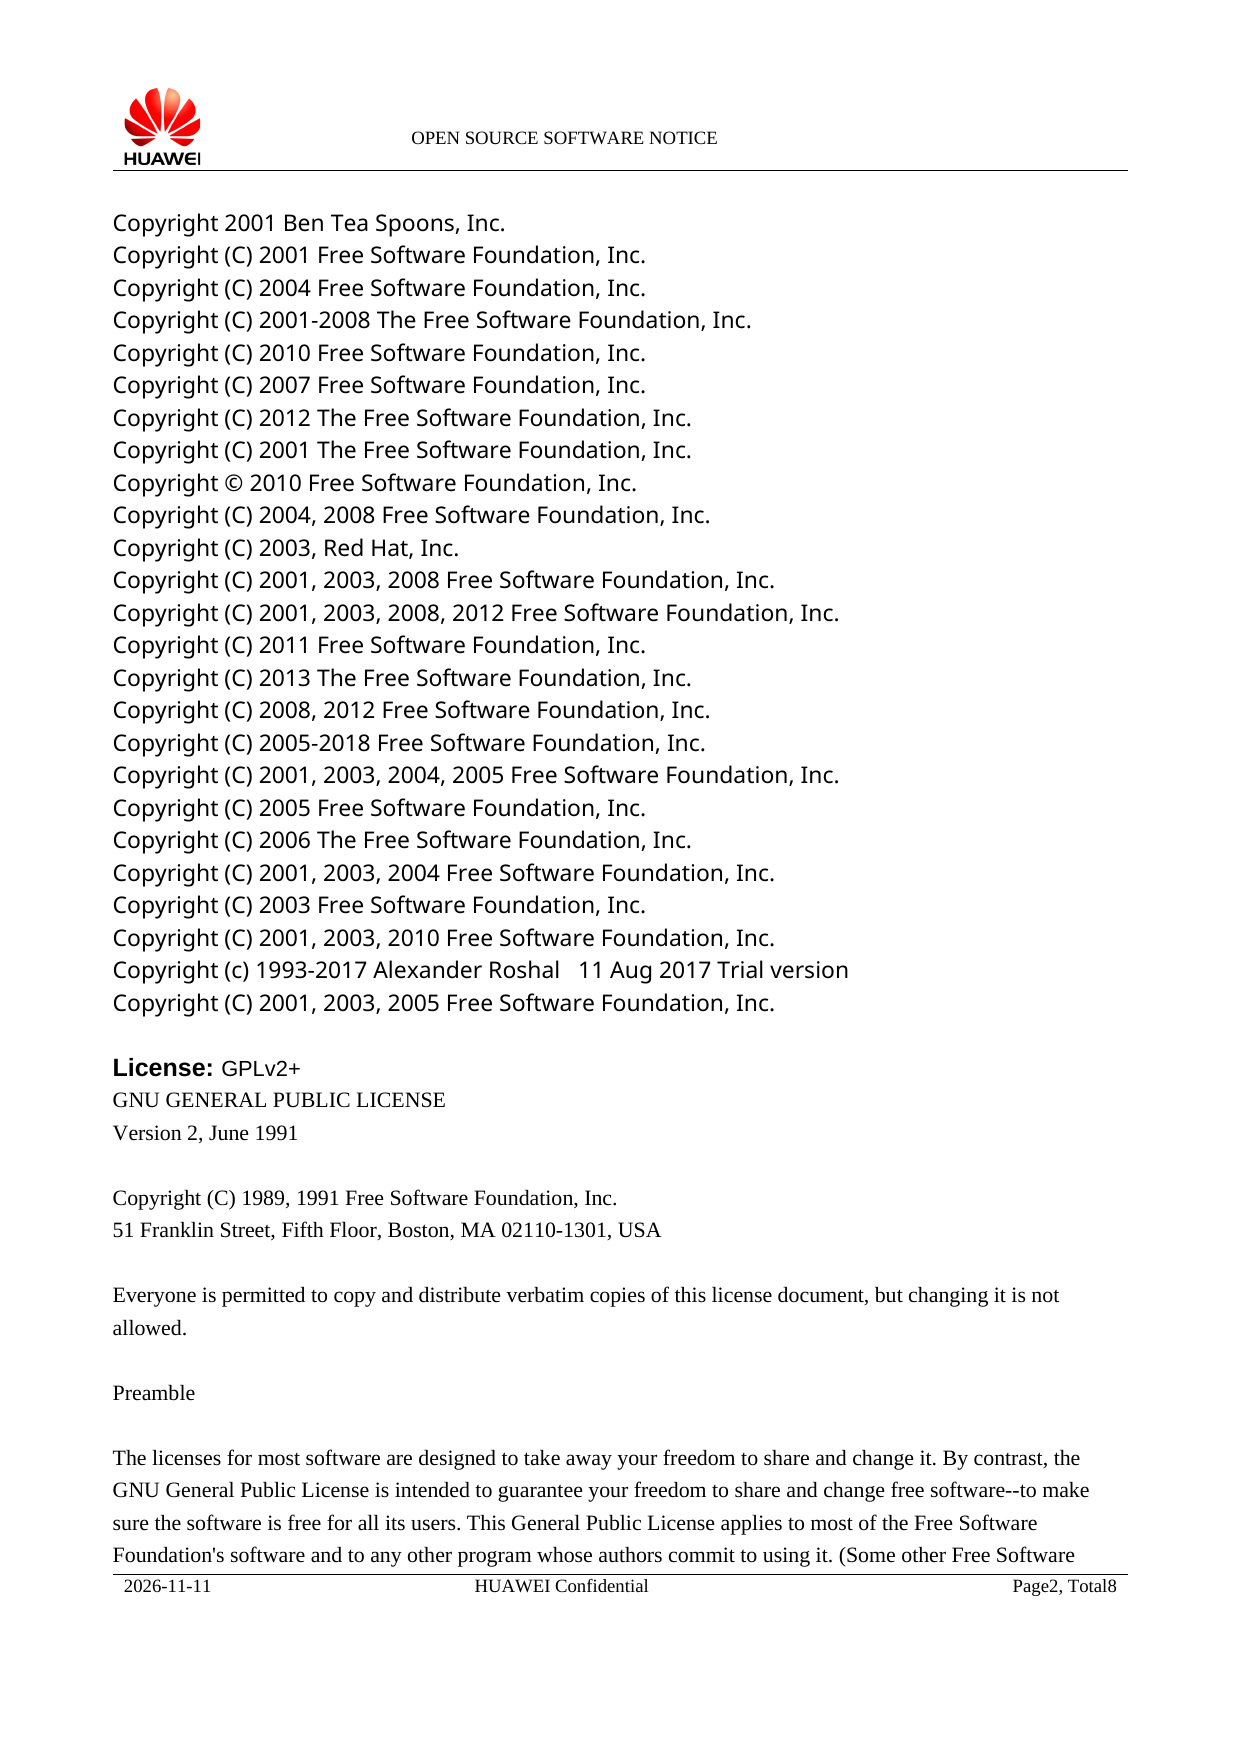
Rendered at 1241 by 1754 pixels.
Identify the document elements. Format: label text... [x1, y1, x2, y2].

picture [124, 88, 201, 165]
text License: GPLv2+ [112, 1051, 1128, 1084]
